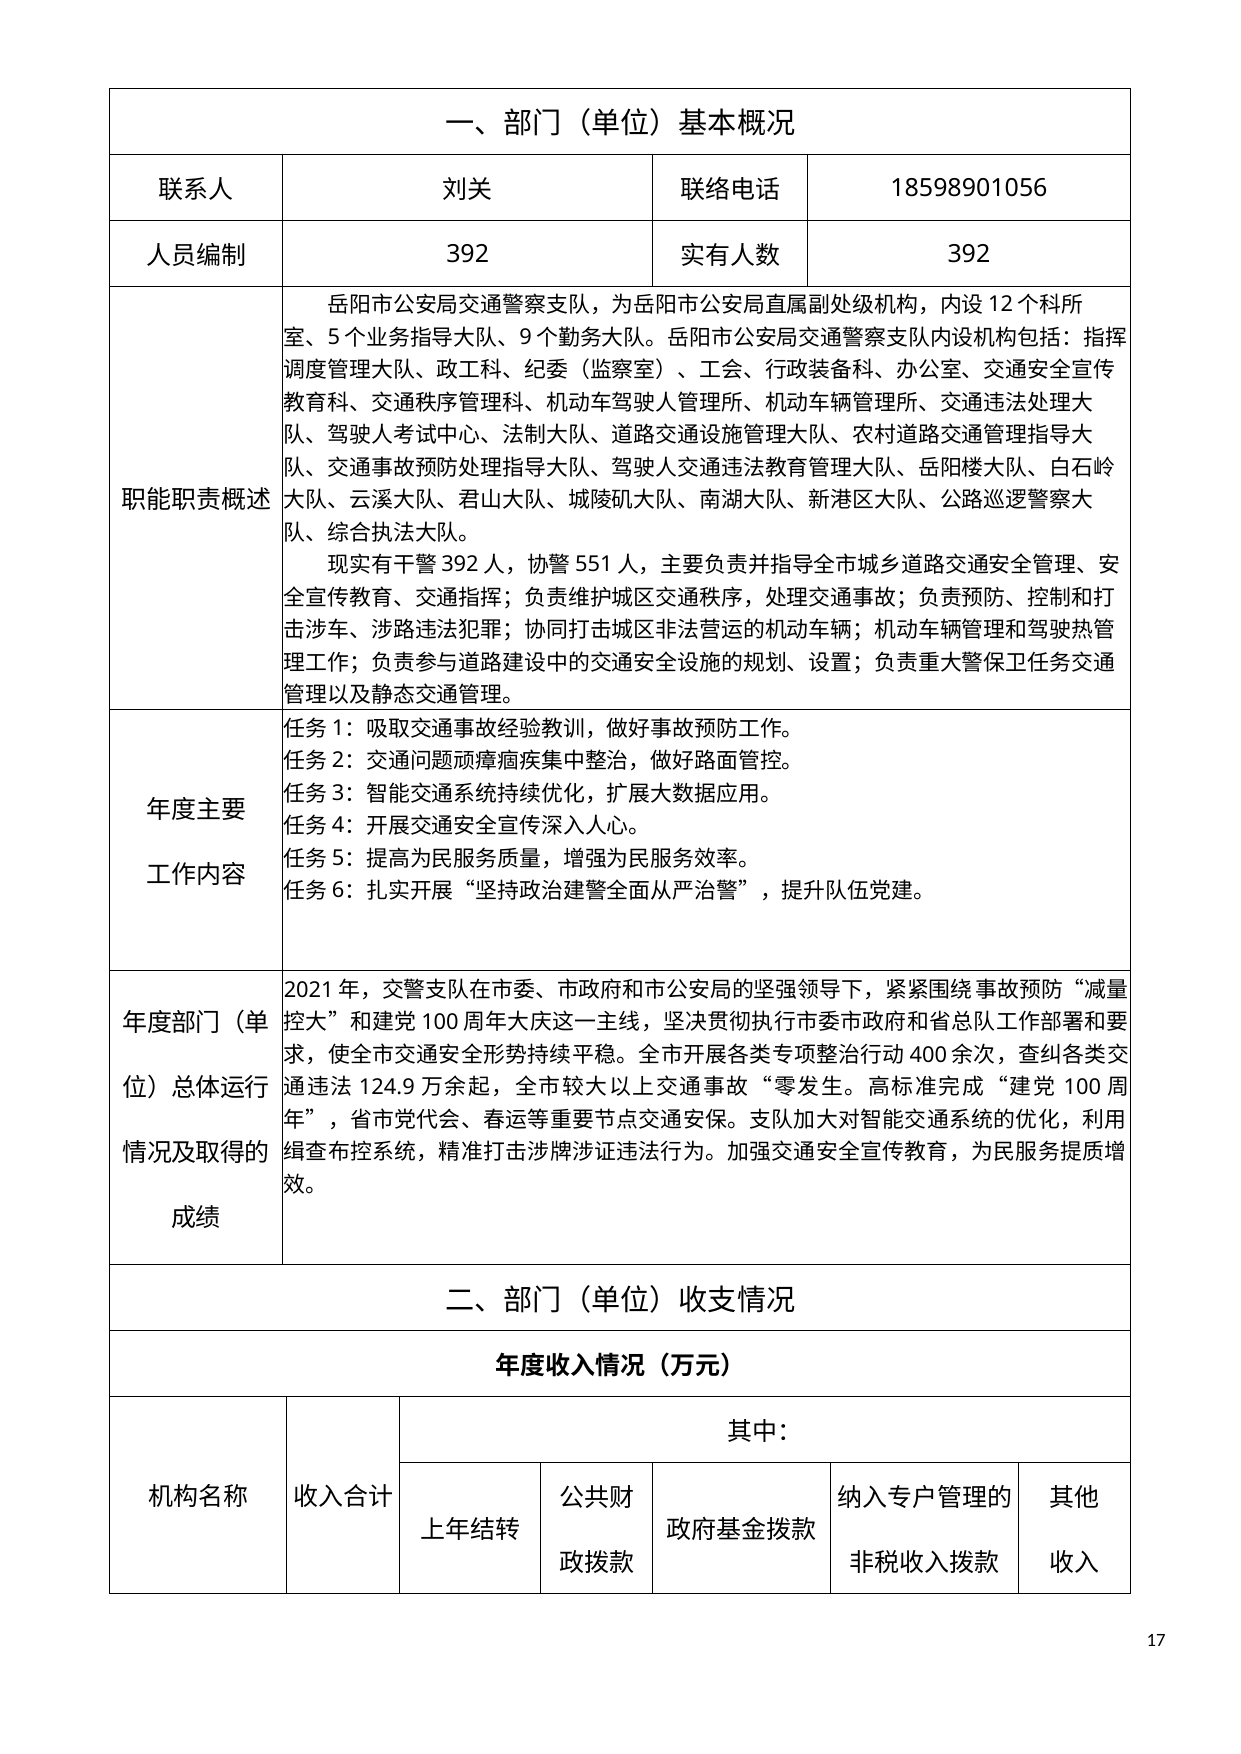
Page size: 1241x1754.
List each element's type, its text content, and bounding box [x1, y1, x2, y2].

table_cell 机构名称 [110, 1397, 286, 1593]
table_cell 上年结转 [400, 1463, 540, 1593]
table_cell 收入合计 [287, 1397, 399, 1593]
table_cell 年度主要 工作内容 [110, 710, 282, 970]
table_cell 联系人 [110, 155, 282, 220]
table_cell 政府基金拨款 [653, 1463, 830, 1593]
table_cell 任务1：吸取交通事故经验教训，做好事故预防工作。 任务2：交通问题顽瘴痼疾集中整治，做好路面管控。 任务3：智能交通系统持续优化，扩展大数据应用。 任务4：开展交通安全宣传深入人心。 任务5：提高为民服务质量，增强为民服务效率。 任务6：扎实开展“坚持政治建警全面从严治警”，提升队伍党建。 [283, 710, 1130, 970]
table_cell 18598901056 [808, 155, 1130, 220]
table_header 一、部门（单位）基本概况 [110, 89, 1130, 154]
table_cell 岳阳市公安局交通警察支队，为岳阳市公安局直属副处级机构，内设12个科所室、5个业务指导大队、9个勤务大队。岳阳市公安局交通警察支队内设机构包括：指挥调度管理大队、政工科、纪委（监察室）、工会、行政装备科、办公室、交通安全宣传教育科、交通秩序管理科、机动车驾驶人管理所、机动车辆管理所、交通违法处理大队、驾驶人考试中心、法制大队、道路交通设施管理大队、农村道路交通管理指导大队、交通事故预防处理指导大队、驾驶人交通违法教育管理大队、岳阳楼大队、白石岭大队、云溪大队、君山大队、城陵矶大队、南湖大队、新港区大队、公路巡逻警察大队、综合执法大队。 现实有干警392人，协警551人，主要负责并指导全市城乡道路交通安全管理、安全宣传教育、交通指挥；负责维护城区交通秩序，处理交通事故；负责预防、控制和打击涉车、涉路违法犯罪；协同打击城区非法营运的机动车辆；机动车辆管理和驾驶热管理工作；负责参与道路建设中的交通安全设施的规划、设置；负责重大警保卫任务交通管理以及静态交通管理。 [283, 287, 1130, 709]
table_cell 公共财 政拨款 [541, 1463, 652, 1593]
table_cell 392 [283, 221, 652, 286]
table_cell 职能职责概述 [110, 287, 282, 709]
table_cell 刘关 [283, 155, 652, 220]
table_cell 年度部门（单位）总体运行情况及取得的成绩 [110, 971, 282, 1264]
table_cell 联络电话 [653, 155, 807, 220]
table_cell 二、部门（单位）收支情况 [110, 1265, 1130, 1330]
table_cell 实有人数 [653, 221, 807, 286]
table_cell 人员编制 [110, 221, 282, 286]
table_cell 其他 收入 [1019, 1463, 1130, 1593]
table_cell 其中： [400, 1397, 1130, 1462]
table_cell 2021年，交警支队在市委、市政府和市公安局的坚强领导下，紧紧围绕事故预防“减量控大”和建党100周年大庆这一主线，坚决贯彻执行市委市政府和省总队工作部署和要求，使全市交通安全形势持续平稳。全市开展各类专项整治行动400余次，查纠各类交通违法124.9万余起，全市较大以上交通事故“零发生。高标准完成“建党100周年”，省市党代会、春运等重要节点交通安保。支队加大对智能交通系统的优化，利用缉查布控系统，精准打击涉牌涉证违法行为。加强交通安全宣传教育，为民服务提质增效。 [283, 971, 1130, 1264]
table_cell 纳入专户管理的非税收入拨款 [831, 1463, 1018, 1593]
table_cell 年度收入情况（万元） [110, 1331, 1130, 1396]
table_cell 392 [808, 221, 1130, 286]
